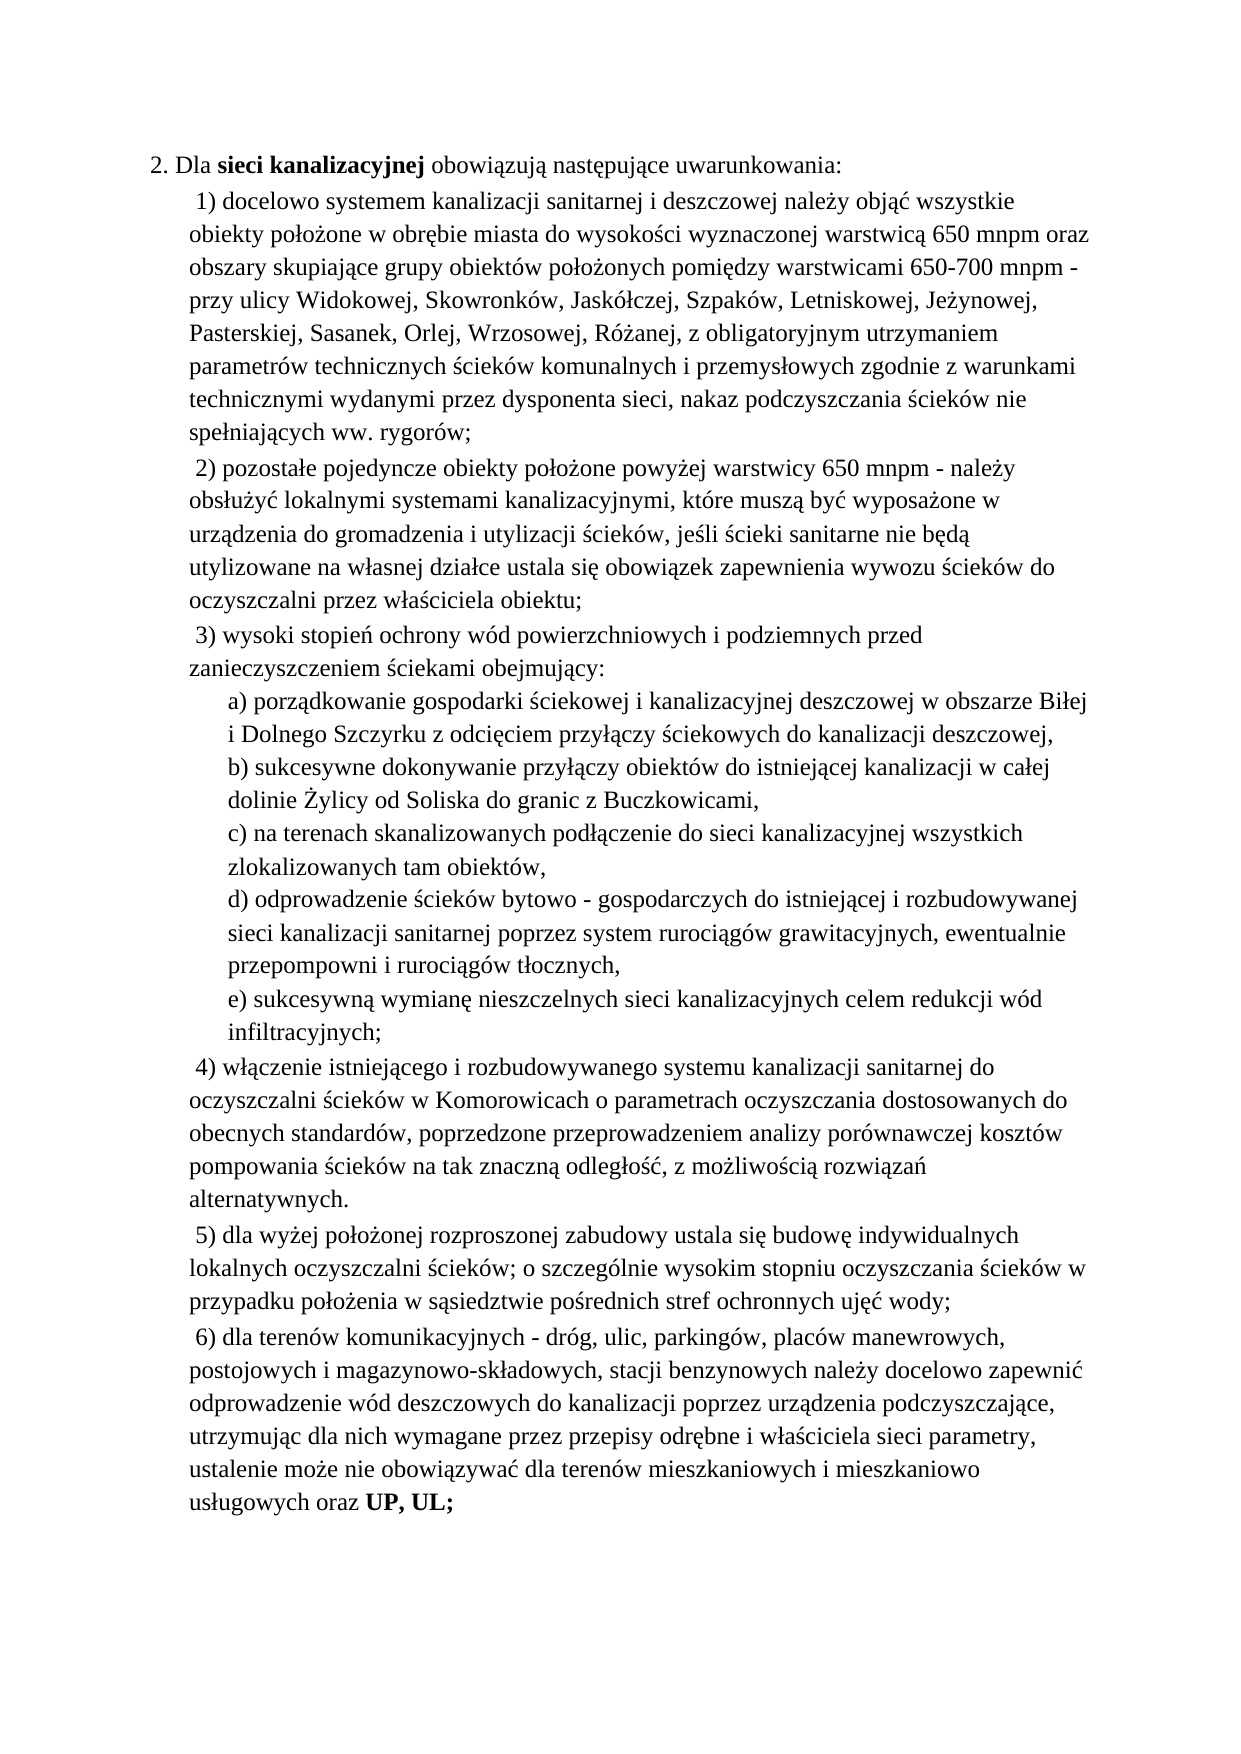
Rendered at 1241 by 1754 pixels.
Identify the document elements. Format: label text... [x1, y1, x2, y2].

text d) odprowadzenie ścieków bytowo - gospodarczych do istniejącej i rozbudowywanej sieci kanalizacji sanitarnej poprzez system rurociągów grawitacyjnych, ewentualnie przepompowni i rurociągów tłocznych, [228, 884, 1090, 979]
text 2) pozostałe pojedyncze obiekty położone powyżej warstwicy 650 mnpm - należy obsłużyć lokalnymi systemami kanalizacyjnymi, które muszą być wyposażone w urządzenia do gromadzenia i utylizacji ścieków, jeśli ścieki sanitarne nie będą utylizowane na własnej działce ustala się obowiązek zapewnienia wywozu ścieków do oczyszczalni przez właściciela obiektu; [189, 453, 1090, 613]
text c) na terenach skanalizowanych podłączenie do sieci kanalizacyjnej wszystkich zlokalizowanych tam obiektów, [228, 818, 1090, 880]
text 2. Dla sieci kanalizacyjnej obowiązują następujące uwarunkowania: [150, 150, 1090, 179]
text 6) dla terenów komunikacyjnych - dróg, ulic, parkingów, placów manewrowych, postojowych i magazynowo-składowych, stacji benzynowych należy docelowo zapewnić odprowadzenie wód deszczowych do kanalizacji poprzez urządzenia podczyszczające, utrzymując dla nich wymagane przez przepisy odrębne i właściciela sieci parametry, ustalenie może nie obowiązywać dla terenów mieszkaniowych i mieszkaniowo usługowych oraz UP, UL; [189, 1322, 1090, 1516]
text 5) dla wyżej położonej rozproszonej zabudowy ustala się budowę indywidualnych lokalnych oczyszczalni ścieków; o szczególnie wysokim stopniu oczyszczania ścieków w przypadku położenia w sąsiedztwie pośrednich stref ochronnych ujęć wody; [189, 1220, 1090, 1315]
text 4) włączenie istniejącego i rozbudowywanego systemu kanalizacji sanitarnej do oczyszczalni ścieków w Komorowicach o parametrach oczyszczania dostosowanych do obecnych standardów, poprzedzone przeprowadzeniem analizy porównawczej kosztów pompowania ścieków na tak znaczną odległość, z możliwością rozwiązań alternatywnych. [189, 1052, 1090, 1213]
text b) sukcesywne dokonywanie przyłączy obiektów do istniejącej kanalizacji w całej dolinie Żylicy od Soliska do granic z Buczkowicami, [228, 752, 1090, 814]
text e) sukcesywną wymianę nieszczelnych sieci kanalizacyjnych celem redukcji wód infiltracyjnych; [228, 984, 1090, 1045]
text a) porządkowanie gospodarki ściekowej i kanalizacyjnej deszczowej w obszarze Biłej i Dolnego Szczyrku z odcięciem przyłączy ściekowych do kanalizacji deszczowej, [228, 686, 1090, 748]
text 1) docelowo systemem kanalizacji sanitarnej i deszczowej należy objąć wszystkie obiekty położone w obrębie miasta do wysokości wyznaczonej warstwicą 650 mnpm oraz obszary skupiające grupy obiektów położonych pomiędzy warstwicami 650-700 mnpm - przy ulicy Widokowej, Skowronków, Jaskółczej, Szpaków, Letniskowej, Jeżynowej, Pasterskiej, Sasanek, Orlej, Wrzosowej, Różanej, z obligatoryjnym utrzymaniem parametrów technicznych ścieków komunalnych i przemysłowych zgodnie z warunkami technicznymi wydanymi przez dysponenta sieci, nakaz podczyszczania ścieków nie spełniających ww. rygorów; [189, 186, 1090, 446]
text 3) wysoki stopień ochrony wód powierzchniowych i podziemnych przed zanieczyszczeniem ściekami obejmujący: [189, 620, 1090, 682]
